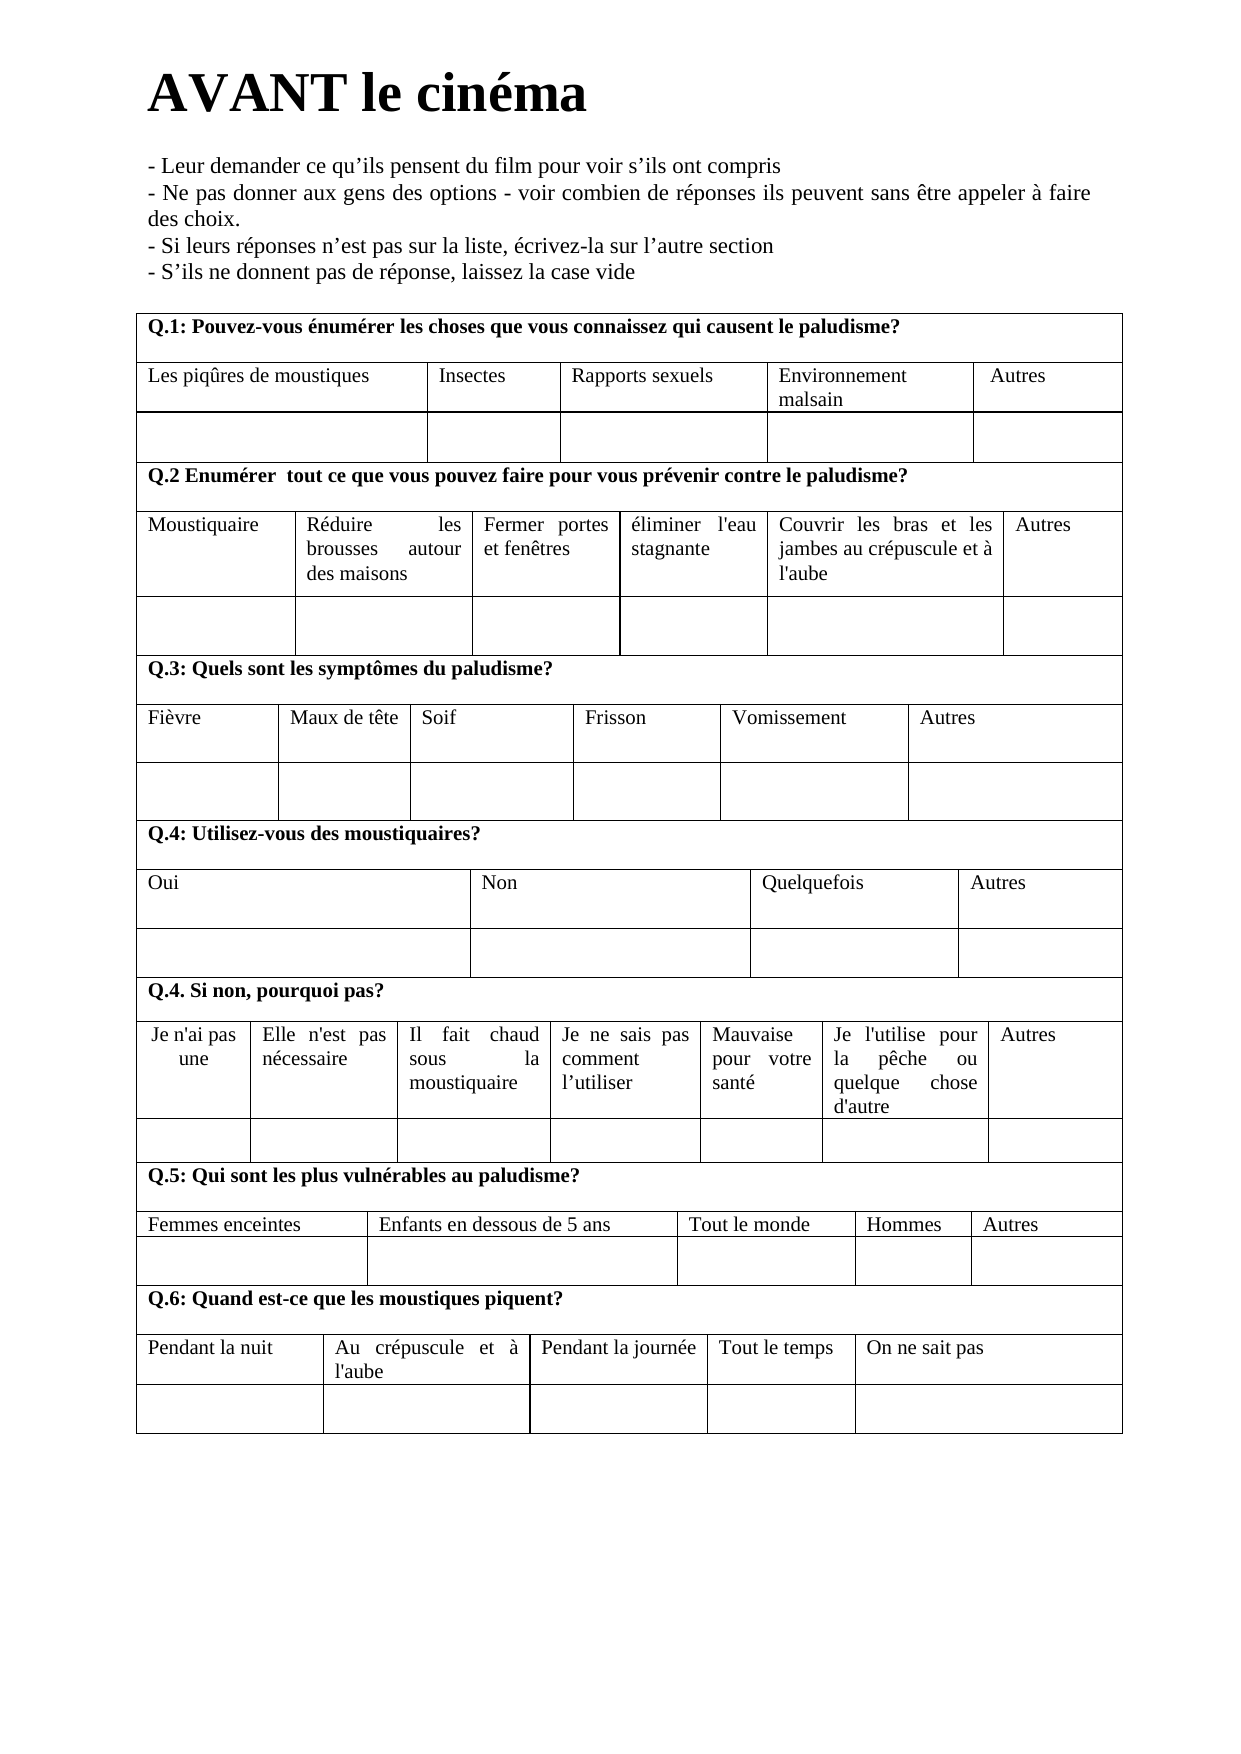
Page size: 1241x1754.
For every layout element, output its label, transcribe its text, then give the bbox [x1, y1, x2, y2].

table_cell Autres [972, 1212, 1122, 1236]
table_cell Autres [959, 870, 1122, 928]
table_cell Maux de tête [279, 705, 410, 762]
table_cell Moustiquaire [137, 512, 295, 596]
table_cell [621, 597, 767, 655]
table_cell Autres [1004, 512, 1122, 596]
table_cell [137, 413, 427, 462]
table_cell Réduire les brousses autour des maisons [296, 512, 472, 596]
table_cell [279, 763, 410, 820]
text - Ne pas donner aux gens des options - voir combien de réponses ils peuvent sans être appeler à faire des choix. [148, 179, 1093, 232]
table_cell Hommes [856, 1212, 971, 1236]
table_cell Q.4: Utilisez-vous des moustiquaires? [137, 821, 1122, 869]
table_cell [989, 1119, 1122, 1162]
table_cell Tout le monde [678, 1212, 855, 1236]
table_cell Autres [989, 1022, 1122, 1118]
table_cell [856, 1385, 1122, 1433]
table_cell éliminer l'eau stagnante [621, 512, 767, 596]
table_cell [678, 1237, 855, 1285]
table_cell Au crépuscule et à l'aube [324, 1335, 529, 1383]
table_cell Je ne sais pas comment l’utiliser [551, 1022, 700, 1118]
table_cell Enfants en dessous de 5 ans [368, 1212, 677, 1236]
table_cell [137, 763, 278, 820]
table_cell [296, 597, 472, 655]
table_cell On ne sait pas [856, 1335, 1122, 1383]
table_header Q.1: Pouvez-vous énumérer les choses que vous connaissez qui causent le paludisme? [137, 314, 1122, 362]
table_cell Pendant la nuit [137, 1335, 323, 1383]
table_cell Q.3: Quels sont les symptômes du paludisme? [137, 656, 1122, 704]
table_cell [531, 1385, 707, 1433]
table_cell [137, 1119, 250, 1162]
text - Leur demander ce qu’ils pensent du film pour voir s’ils ont compris [148, 153, 1093, 179]
table_cell [137, 929, 470, 977]
table_cell [909, 763, 1122, 820]
table_cell Soif [411, 705, 573, 762]
table_cell [768, 413, 973, 462]
table_cell Pendant la journée [531, 1335, 707, 1383]
table_cell [398, 1119, 550, 1162]
table_cell Elle n'est pas nécessaire [251, 1022, 397, 1118]
table_cell [411, 763, 573, 820]
table_cell [561, 413, 767, 462]
table_cell [959, 929, 1122, 977]
table_cell [1004, 597, 1122, 655]
table_cell [324, 1385, 529, 1433]
table_cell Les piqûres de moustiques [137, 363, 427, 411]
table_cell [137, 1385, 323, 1433]
table_cell [428, 413, 560, 462]
table_cell Q.2 Enumérer tout ce que vous pouvez faire pour vous prévenir contre le paludisme? [137, 463, 1122, 511]
table_cell [751, 929, 958, 977]
table_cell [708, 1385, 855, 1433]
table_cell Quelquefois [751, 870, 958, 928]
table_cell Q.4. Si non, pourquoi pas? [137, 978, 1122, 1021]
table_cell Non [471, 870, 750, 928]
table_cell [551, 1119, 700, 1162]
text - S’ils ne donnent pas de réponse, laissez la case vide [148, 258, 1093, 284]
table_cell Couvrir les bras et les jambes au crépuscule et à l'aube [768, 512, 1003, 596]
table_cell Autres [974, 363, 1122, 411]
table_cell [974, 413, 1122, 462]
table_cell [972, 1237, 1122, 1285]
table_cell Mauvaise pour votre santé [701, 1022, 822, 1118]
table_cell [856, 1237, 971, 1285]
table_cell Vomissement [721, 705, 908, 762]
table_cell Q.6: Quand est-ce que les moustiques piquent? [137, 1286, 1122, 1334]
table_cell [137, 597, 295, 655]
table_cell [768, 597, 1003, 655]
table_cell Q.5: Qui sont les plus vulnérables au paludisme? [137, 1163, 1122, 1211]
table_cell [473, 597, 619, 655]
table_cell Rapports sexuels [561, 363, 767, 411]
table_cell [251, 1119, 397, 1162]
table_cell Femmes enceintes [137, 1212, 367, 1236]
table_cell Il fait chaud sous la moustiquaire [398, 1022, 550, 1118]
table_cell [368, 1237, 677, 1285]
table_cell [471, 929, 750, 977]
table_cell Je l'utilise pour la pêche ou quelque chose d'autre [823, 1022, 988, 1118]
table_cell [701, 1119, 822, 1162]
table_cell Je n'ai pas une [137, 1022, 250, 1118]
table_cell Frisson [574, 705, 720, 762]
table_cell Tout le temps [708, 1335, 855, 1383]
table_cell [721, 763, 908, 820]
text - Si leurs réponses n’est pas sur la liste, écrivez-la sur l’autre section [148, 232, 1093, 258]
table_cell Autres [909, 705, 1122, 762]
table_cell Fermer portes et fenêtres [473, 512, 619, 596]
table_cell Oui [137, 870, 470, 928]
table_cell [823, 1119, 988, 1162]
table_cell Environnement malsain [768, 363, 973, 411]
table_cell [574, 763, 720, 820]
table_cell Fièvre [137, 705, 278, 762]
table_cell Insectes [428, 363, 560, 411]
table_cell [137, 1237, 367, 1285]
